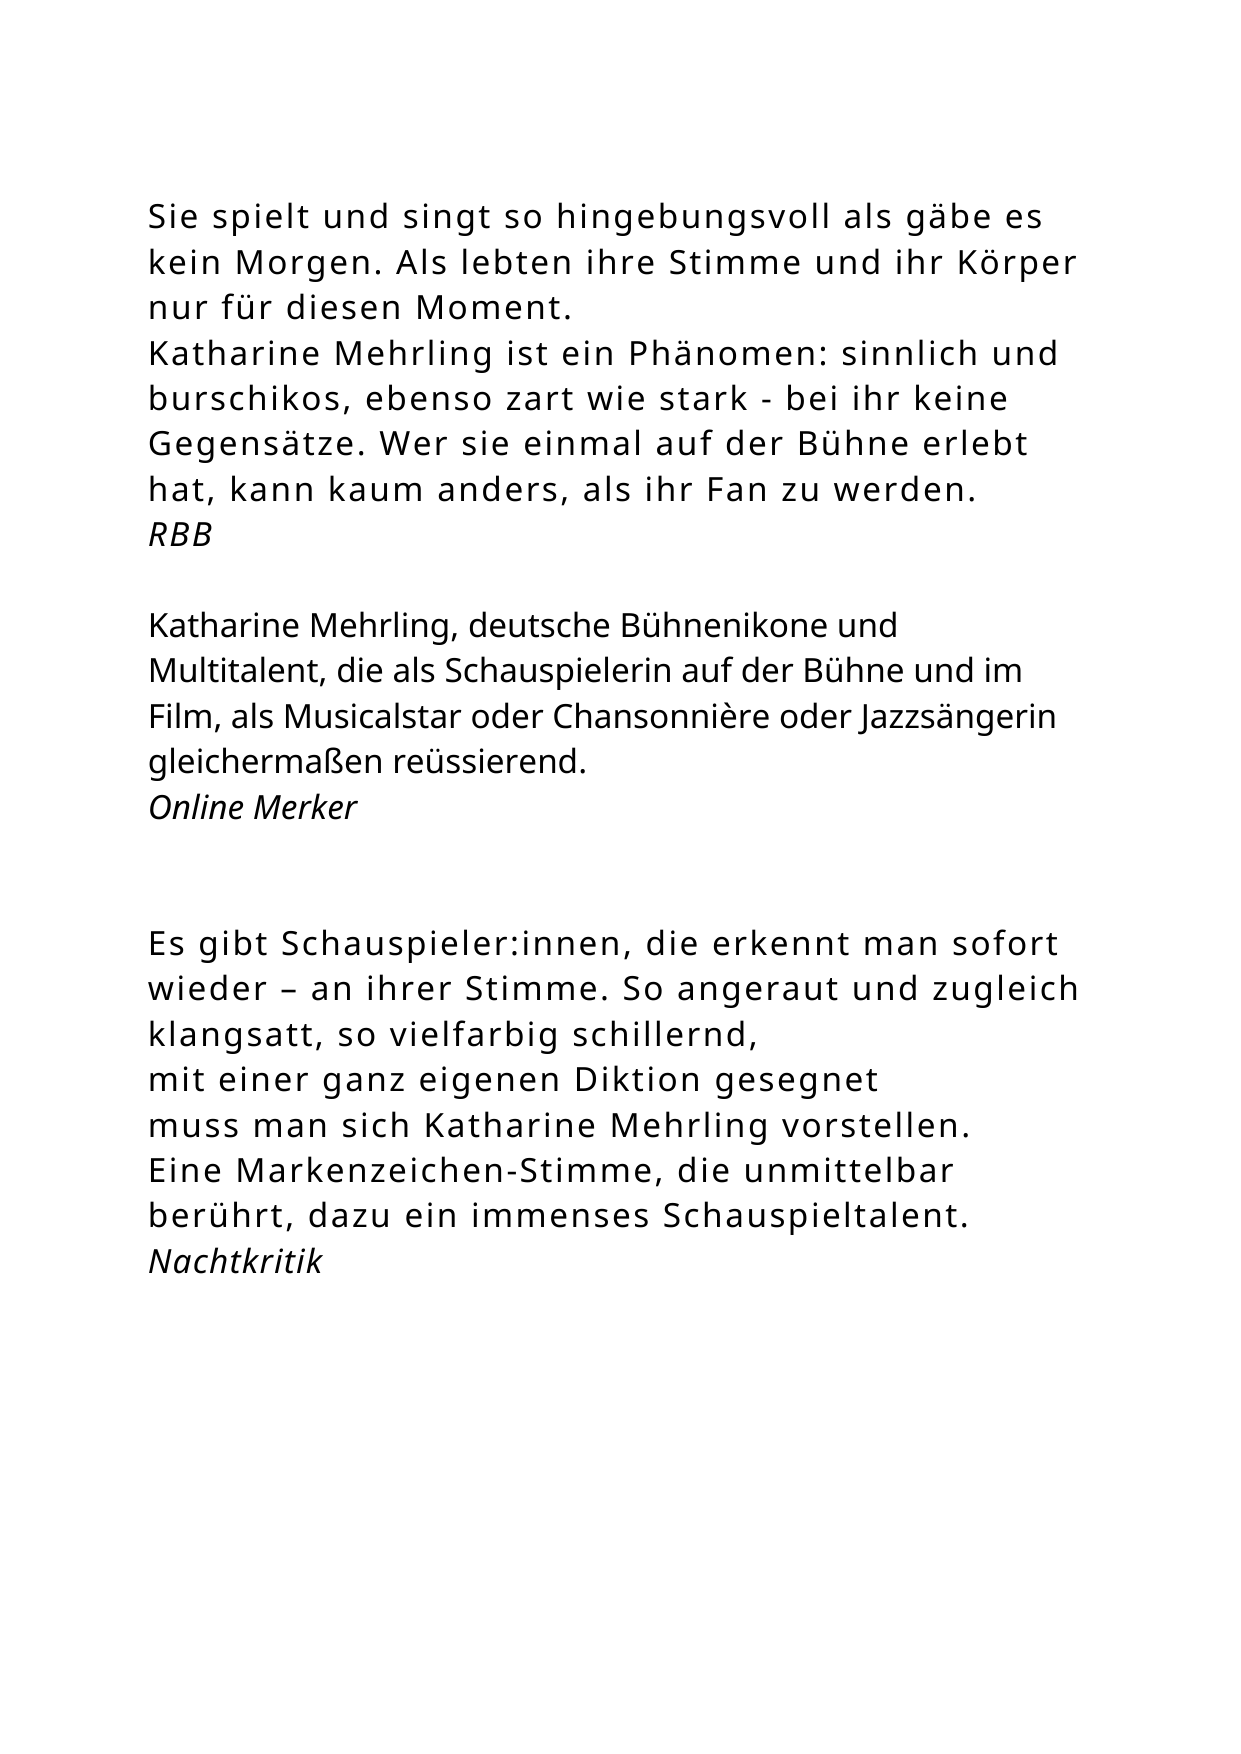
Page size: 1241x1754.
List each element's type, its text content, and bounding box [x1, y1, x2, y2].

text Katharine Mehrling, deutsche Bühnenikone und Multitalent, die als Schauspielerin auf der Bühne und im Film, als Musicalstar oder Chansonnière oder Jazzsängerin gleichermaßen reüssierend. [148, 602, 1093, 783]
text Nachtkritik [148, 1238, 1093, 1283]
text muss man sich Katharine Mehrling vorstellen. [148, 1101, 1093, 1147]
text Eine Markenzeichen-Stimme, die unmittelbar berührt, dazu ein immenses Schauspieltalent. [148, 1147, 1093, 1238]
text mit einer ganz eigenen Diktion gesegnet [148, 1056, 1093, 1101]
text Es gibt Schauspieler:innen, die erkennt man sofort wieder – an ihrer Stimme. So angeraut und zugleich klangsatt, so vielfarbig schillernd, [148, 920, 1093, 1056]
text Katharine Mehrling ist ein Phänomen: sinnlich und burschikos, ebenso zart wie stark - bei ihr keine Gegensätze. Wer sie einmal auf der Bühne erlebt hat, kann kaum anders, als ihr Fan zu werden. [148, 329, 1093, 511]
text Sie spielt und singt so hingebungsvoll als gäbe es kein Morgen. Als lebten ihre Stimme und ihr Körper nur für diesen Moment. [148, 193, 1093, 329]
text Online Merker [148, 783, 1093, 829]
text RBB [148, 511, 1093, 556]
